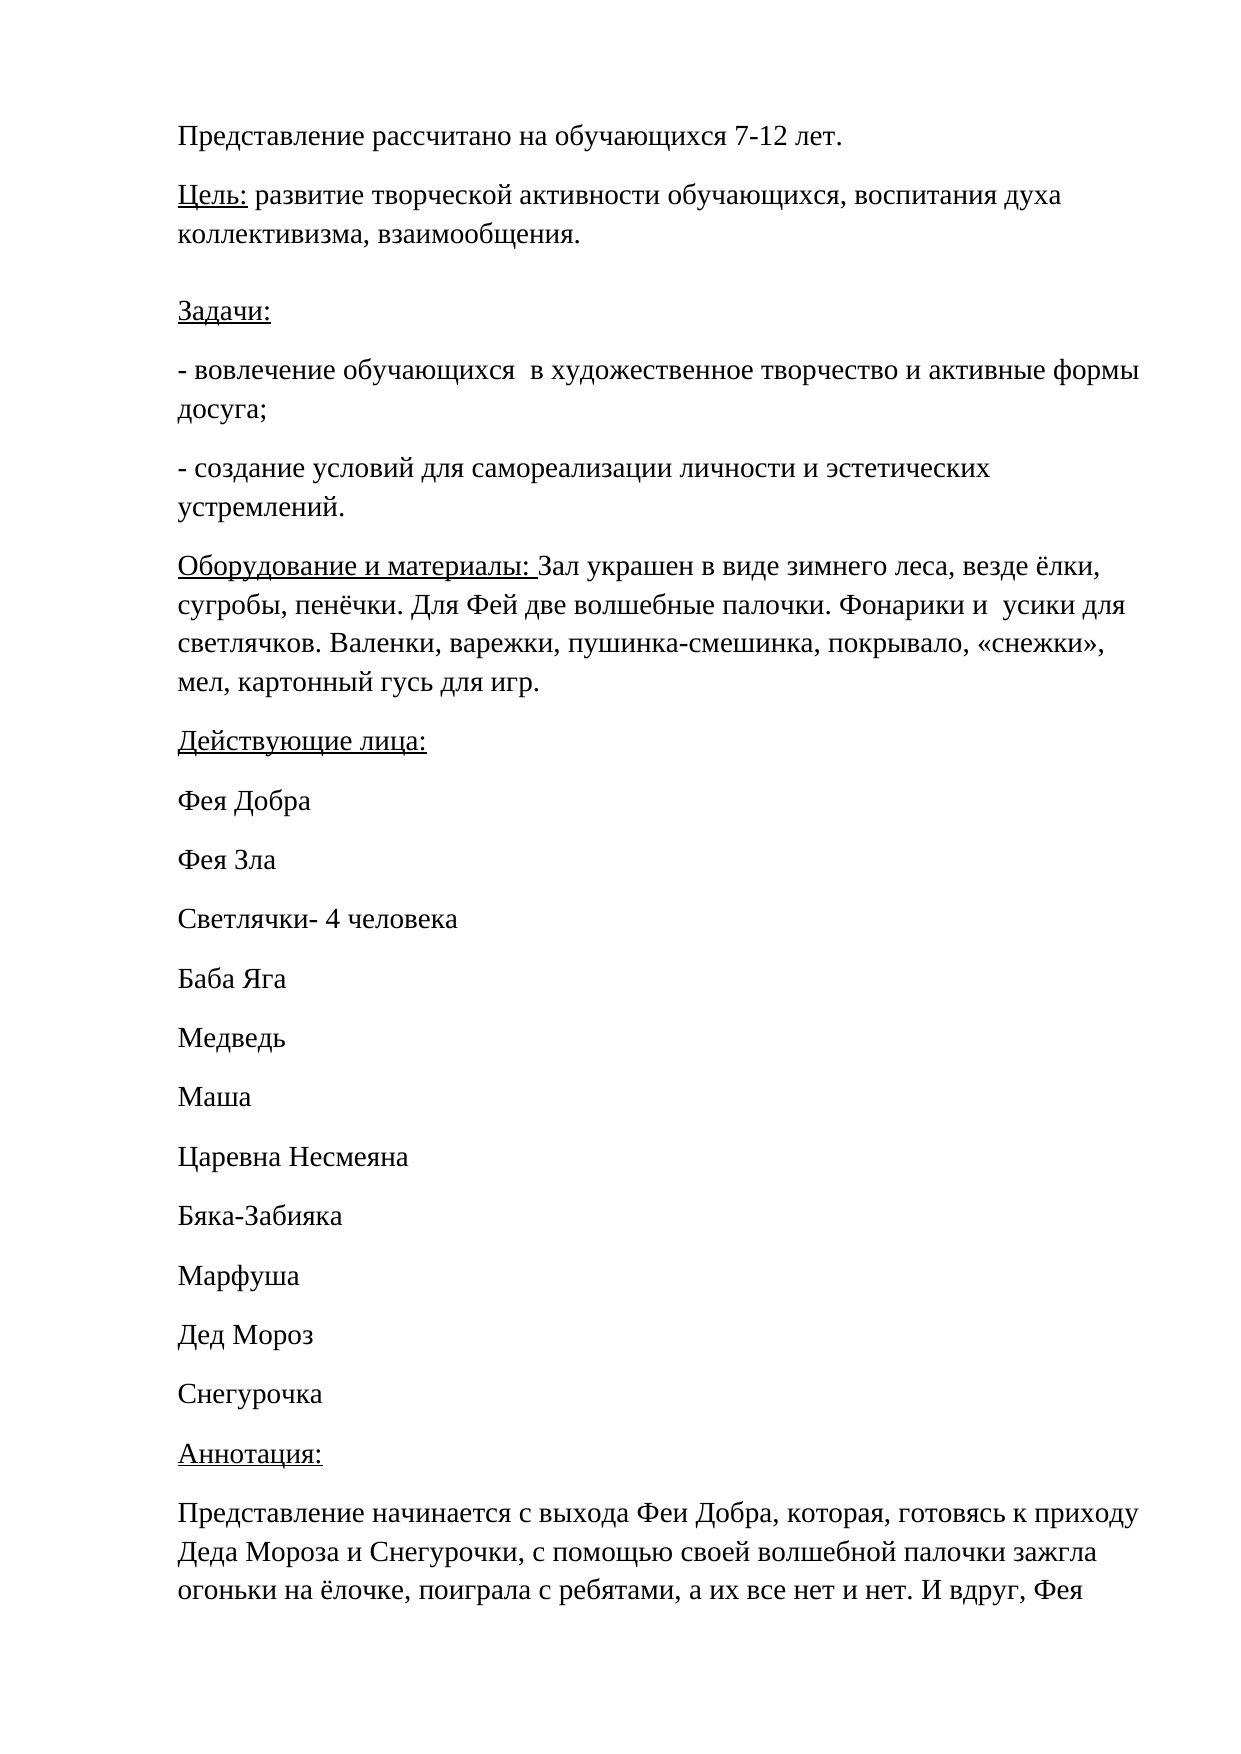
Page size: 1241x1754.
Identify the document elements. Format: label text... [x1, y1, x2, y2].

text Снегурочка [177, 1376, 1152, 1410]
text Баба Яга [177, 961, 1152, 994]
text Дед Мороз [177, 1317, 1152, 1351]
text Представление рассчитано на обучающихся 7-12 лет. [177, 118, 1152, 152]
text - создание условий для самореализации личности и эстетических устремлений. [177, 450, 1152, 522]
text Фея Зла [177, 842, 1152, 876]
text - вовлечение обучающихся в художественное творчество и активные формы досуга; [177, 352, 1152, 424]
text Марфуша [177, 1258, 1152, 1291]
text Бяка-Забияка [177, 1198, 1152, 1232]
text Светлячки- 4 человека [177, 901, 1152, 935]
text Фея Добра [177, 783, 1152, 816]
text Маша [177, 1079, 1152, 1113]
text Аннотация: [177, 1436, 1152, 1469]
text Оборудование и материалы: Зал украшен в виде зимнего леса, везде ёлки, сугробы, пенёчки. Для Фей две волшебные палочки. Фонарики и усики для светлячков. Валенки, варежки, пушинка-смешинка, покрывало, «снежки», мел, картонный гусь для игр. [177, 548, 1152, 697]
text Царевна Несмеяна [177, 1139, 1152, 1172]
text Медведь [177, 1020, 1152, 1054]
text Цель: развитие творческой активности обучающихся, воспитания духа коллективизма, взаимообщения. Задачи: [177, 177, 1152, 327]
text Действующие лица: [177, 723, 1152, 757]
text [177, 1495, 1152, 1606]
